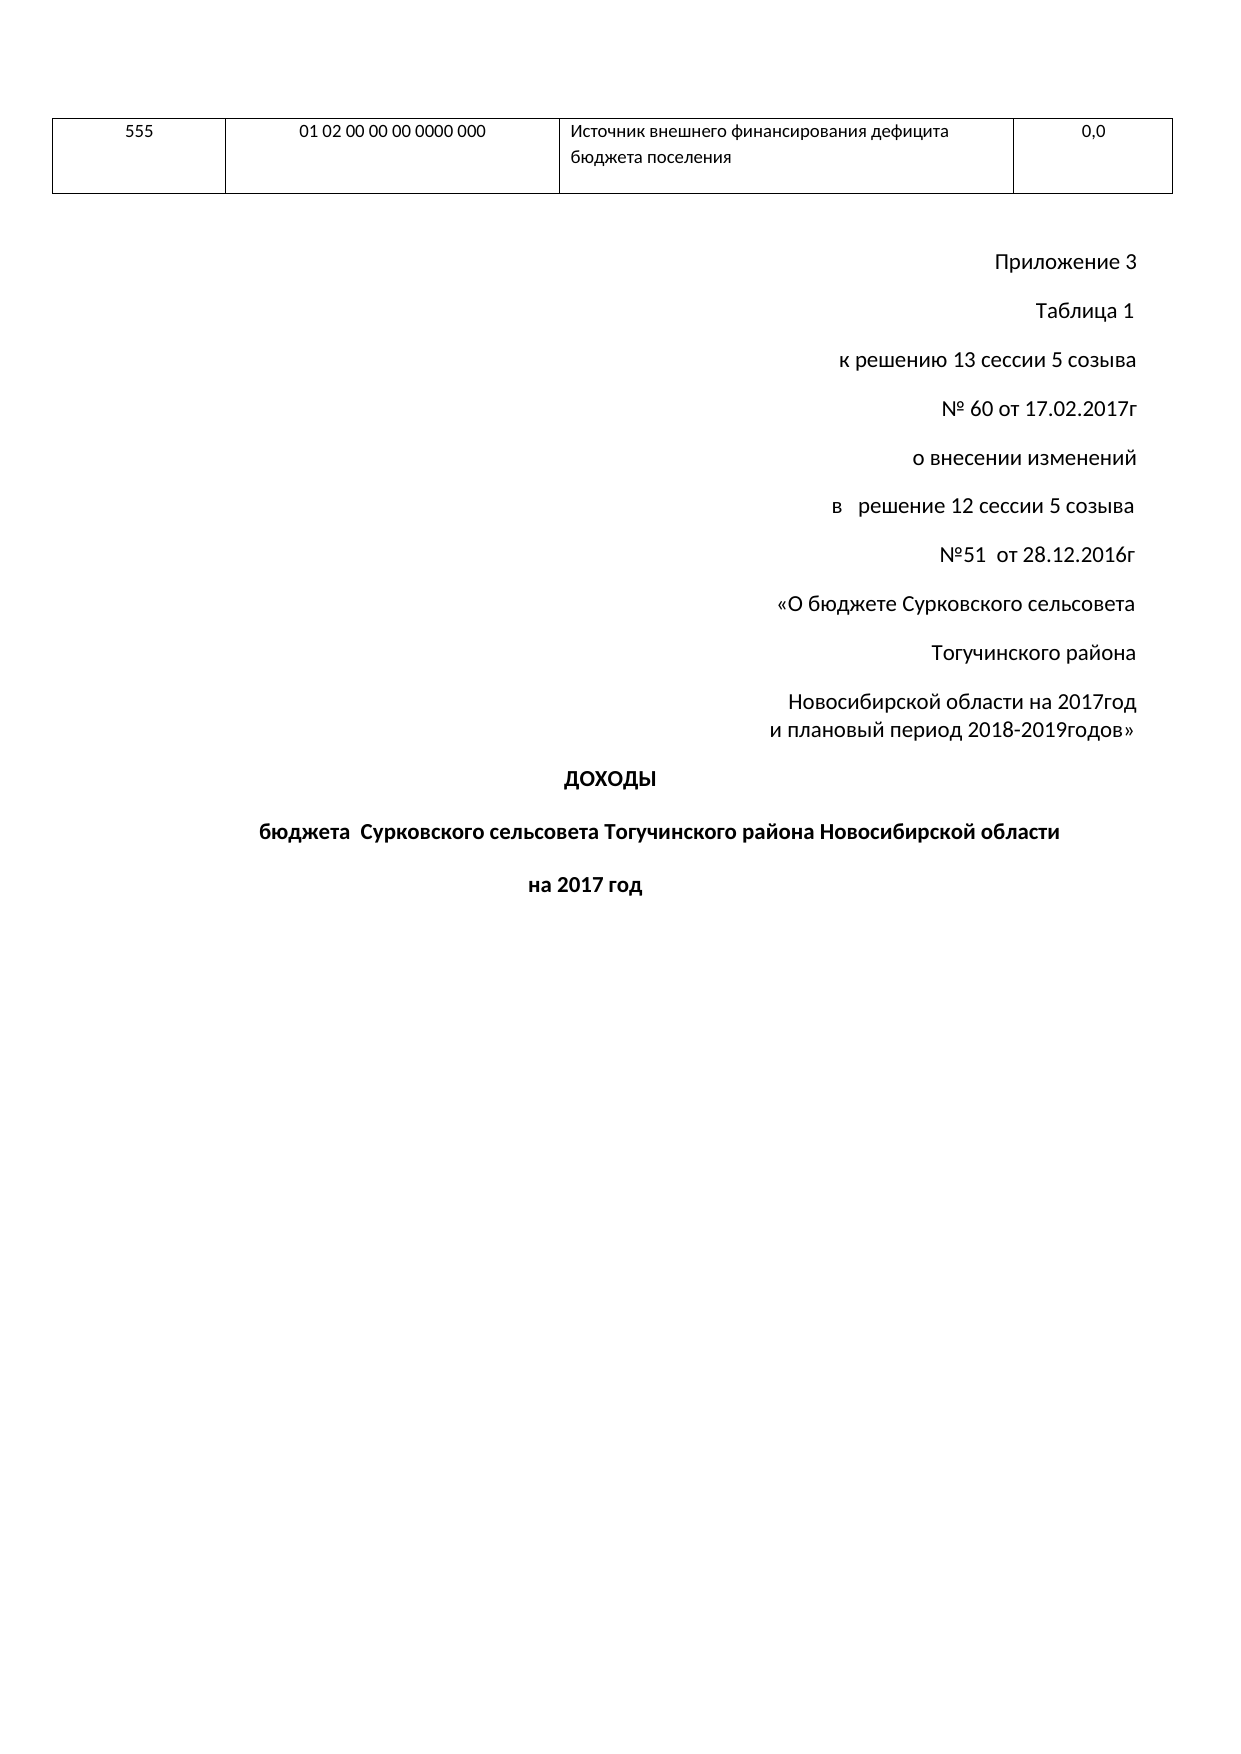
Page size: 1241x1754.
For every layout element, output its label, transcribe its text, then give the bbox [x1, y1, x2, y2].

text Новосибирской области на 2017год и плановый период 2018-2019годов» [177, 687, 1137, 743]
table_cell 0,0 [1014, 119, 1172, 193]
text ДОХОДЫ [83, 764, 1137, 792]
table_cell 555 [53, 119, 225, 193]
text в решение 12 сессии 5 созыва [46, 491, 1137, 519]
text Таблица 1 [177, 296, 1137, 324]
text №51 от 28.12.2016г [46, 540, 1137, 568]
text к решению 13 сессии 5 созыва [177, 345, 1137, 373]
text о внесении изменений [177, 443, 1137, 471]
text бюджета Сурковского сельсовета Тогучинского района Новосибирской области [177, 817, 1137, 845]
text на 2017 год [177, 870, 1137, 898]
text Тогучинского района [177, 638, 1137, 666]
table_cell Источник внешнего финансирования дефицита бюджета поселения [560, 119, 1013, 193]
table_cell 01 02 00 00 00 0000 000 [226, 119, 559, 193]
text «О бюджете Сурковского сельсовета [46, 589, 1137, 617]
text № 60 от 17.02.2017г [177, 394, 1137, 422]
text Приложение 3 [46, 247, 1137, 275]
